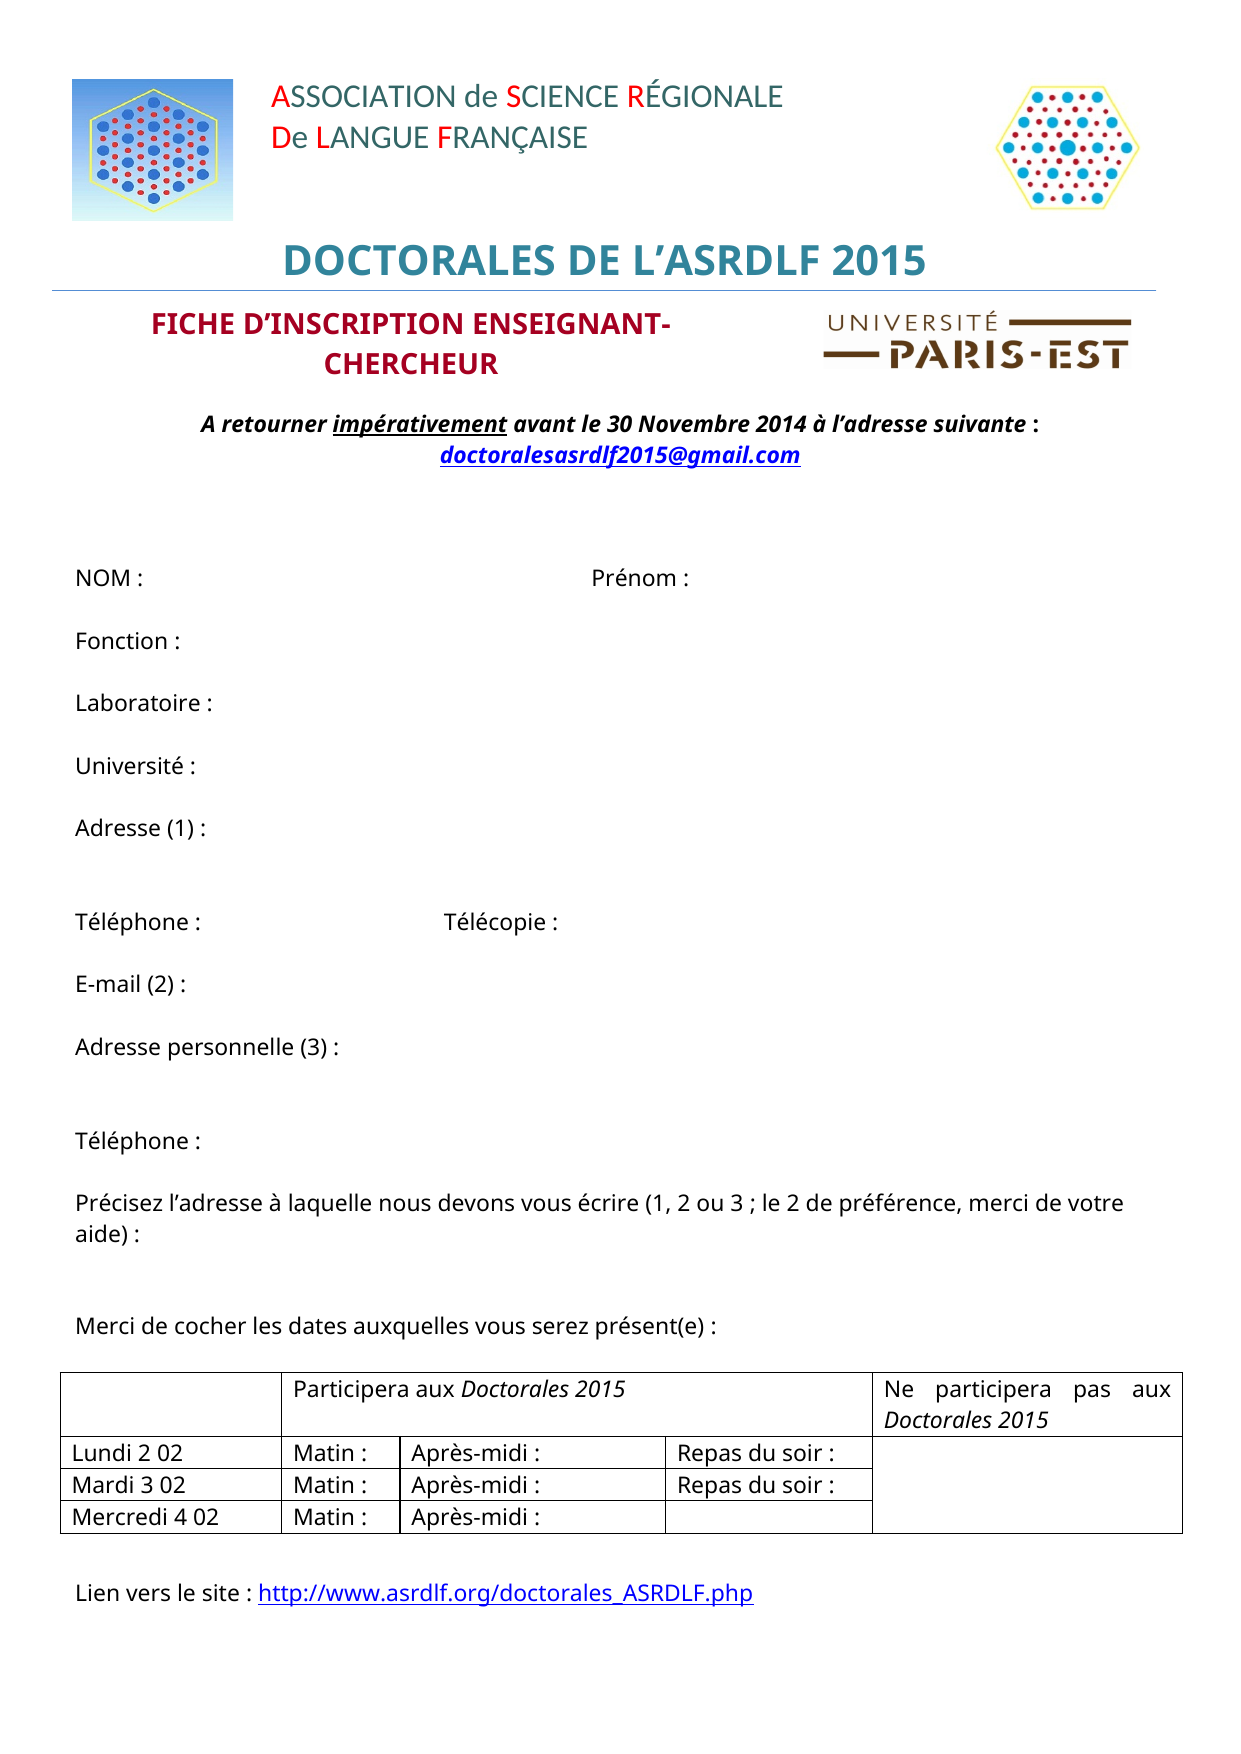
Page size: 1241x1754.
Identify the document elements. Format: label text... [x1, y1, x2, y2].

text NOM : Prénom : [75, 562, 1165, 593]
table_cell Après-midi : [401, 1437, 665, 1468]
table_cell [873, 1437, 1182, 1533]
table_header Ne participera pas aux Doctorales 2015 [873, 1373, 1182, 1436]
text Merci de cocher les dates auxquelles vous serez présent(e) : [75, 1310, 1165, 1341]
table_cell Mercredi 4 02 [61, 1501, 281, 1533]
table_header FICHE D’INSCRIPTION ENSEIGNANT-CHERCHEUR [64, 291, 754, 383]
text Téléphone : Télécopie : [75, 906, 1165, 937]
text Laboratoire : [75, 687, 1165, 718]
table_header [828, 75, 1168, 231]
table_cell Mardi 3 02 [61, 1469, 281, 1500]
table_cell Lundi 2 02 [61, 1437, 281, 1468]
table_header Participera aux Doctorales 2015 [282, 1373, 872, 1436]
table_cell Repas du soir : [666, 1469, 872, 1500]
table_cell Après-midi : [401, 1469, 665, 1500]
picture [72, 79, 234, 221]
text Téléphone : [75, 1125, 1165, 1156]
picture [823, 310, 1132, 369]
table_cell Après-midi : [401, 1501, 665, 1533]
table_header [61, 1373, 281, 1436]
subtitle A retourner impérativement avant le 30 Novembre 2014 à l’adresse suivante : doctoralesasrdlf2015@gmail.com [75, 408, 1165, 471]
table_header DOCTORALES DE L’ASRDLF 2015 [38, 231, 1168, 291]
text E-mail (2) : [75, 968, 1165, 1000]
table_header ASSOCIATION de SCIENCE RÉGIONALE De LANGUE FRANÇAISE [64, 75, 828, 231]
text Adresse personnelle (3) : [75, 1031, 1165, 1062]
table_cell Matin : [282, 1501, 399, 1533]
text Fonction : [75, 625, 1165, 656]
text Lien vers le site : http://www.asrdlf.org/doctorales_ASRDLF.php [75, 1577, 1165, 1609]
table_cell Matin : [282, 1437, 399, 1468]
text Université : [75, 750, 1165, 781]
table_cell [666, 1501, 872, 1533]
picture [986, 78, 1148, 220]
table_cell Matin : [282, 1469, 399, 1500]
text Précisez l’adresse à laquelle nous devons vous écrire (1, 2 ou 3 ; le 2 de préférence, merci de votre aide) : [75, 1187, 1165, 1250]
text Adresse (1) : [75, 812, 1165, 843]
table_header [754, 291, 1227, 383]
table_cell Repas du soir : [666, 1437, 872, 1468]
